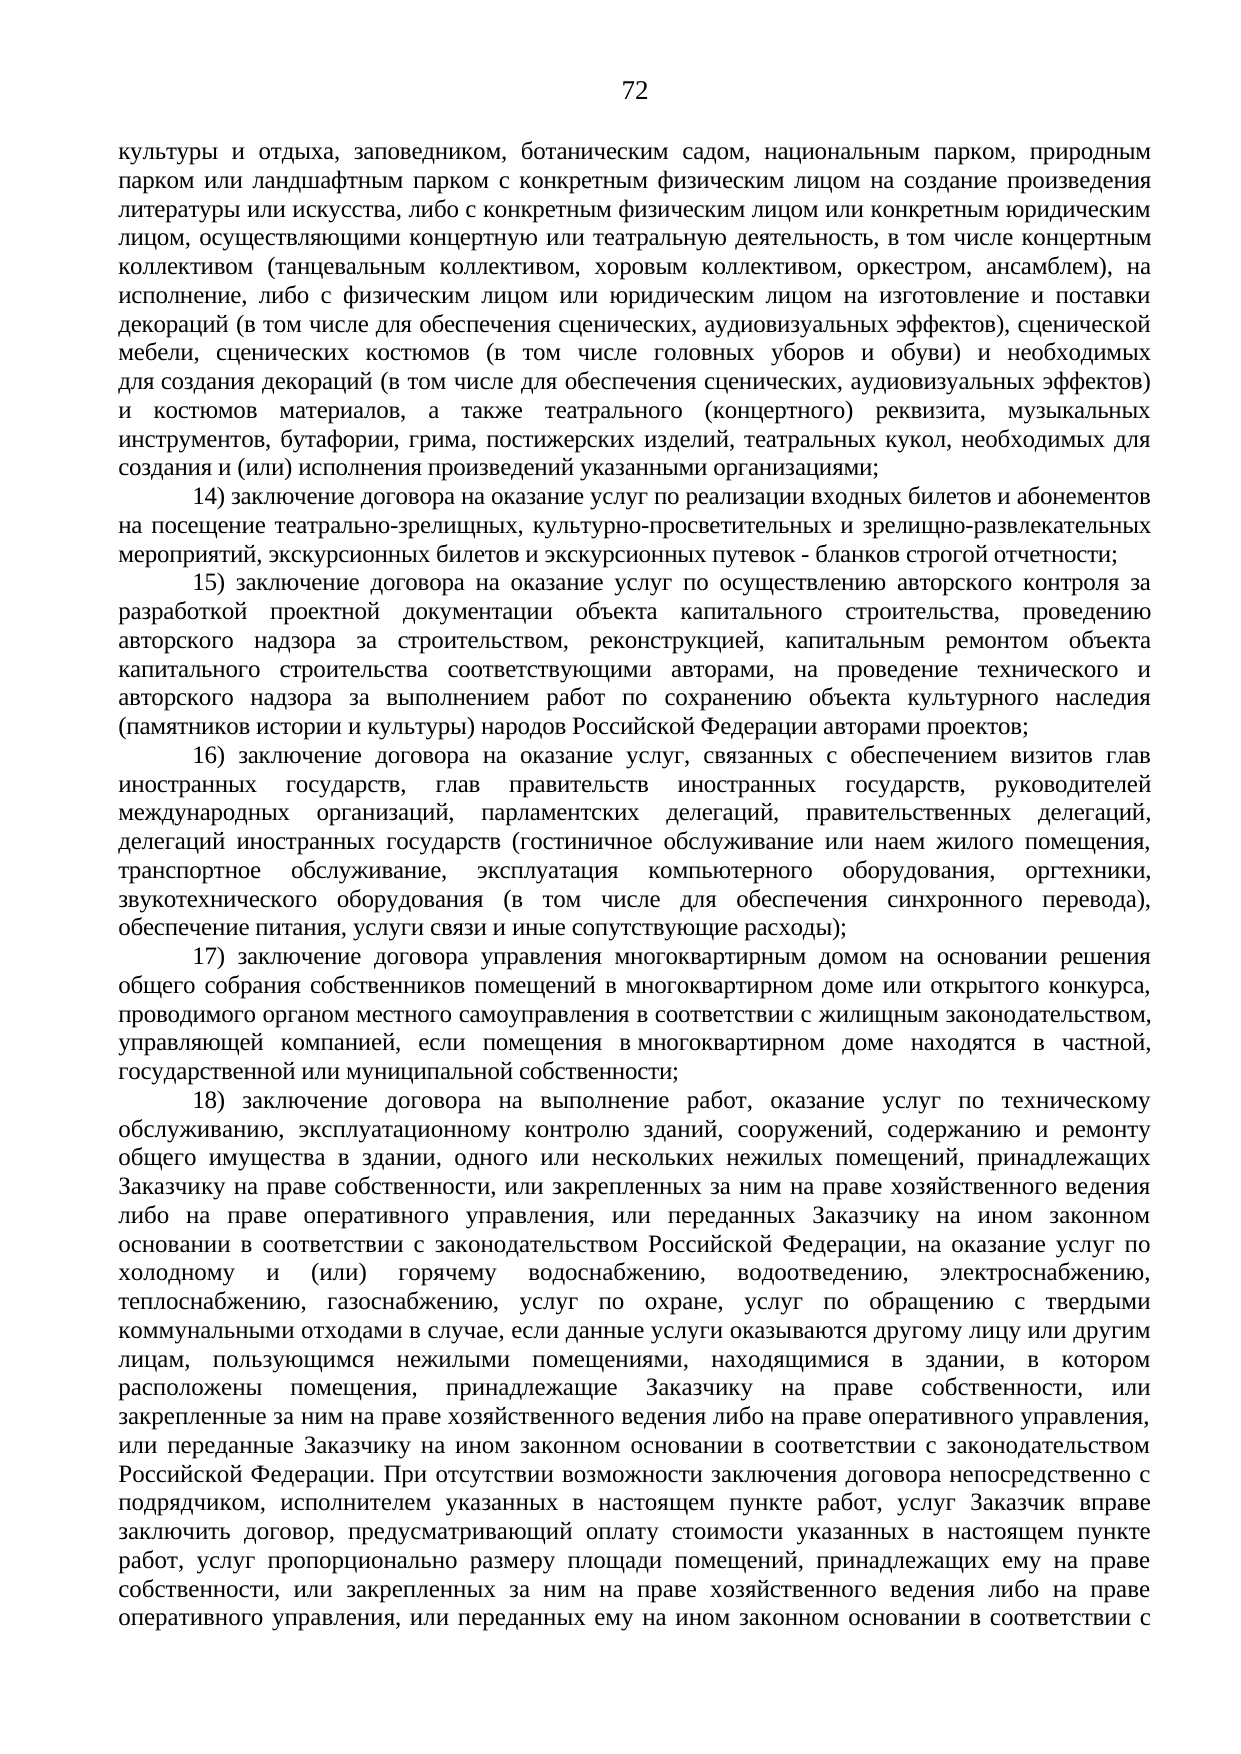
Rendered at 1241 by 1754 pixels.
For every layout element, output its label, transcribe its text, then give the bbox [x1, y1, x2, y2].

text 16) заключение договора на оказание услуг, связанных с обеспечением визитов глав иностранных государств, глав правительств иностранных государств, руководителей международных организаций, парламентских делегаций, правительственных делегаций, делегаций иностранных государств (гостиничное обслуживание или наем жилого помещения, транспортное обслуживание, эксплуатация компьютерного оборудования, оргтехники, звукотехнического оборудования (в том числе для обеспечения синхронного перевода), обеспечение питания, услуги связи и иные сопутствующие расходы); [118, 740, 1152, 941]
text 14) заключение договора на оказание услуг по реализации входных билетов и абонементов на посещение театрально-зрелищных, культурно-просветительных и зрелищно-развлекательных мероприятий, экскурсионных билетов и экскурсионных путевок - бланков строгой отчетности; [118, 481, 1152, 567]
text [118, 136, 1152, 481]
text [118, 1085, 1152, 1631]
text 15) заключение договора на оказание услуг по осуществлению авторского контроля за разработкой проектной документации объекта капитального строительства, проведению авторского надзора за строительством, реконструкцией, капитальным ремонтом объекта капитального строительства соответствующими авторами, на проведение технического и авторского надзора за выполнением работ по сохранению объекта культурного наследия (памятников истории и культуры) народов Российской Федерации авторами проектов; [118, 567, 1152, 740]
text 17) заключение договора управления многоквартирным домом на основании решения общего собрания собственников помещений в многоквартирном доме или открытого конкурса, проводимого органом местного самоуправления в соответствии с жилищным законодательством, управляющей компанией, если помещения в многоквартирном доме находятся в частной, государственной или муниципальной собственности; [118, 941, 1152, 1085]
